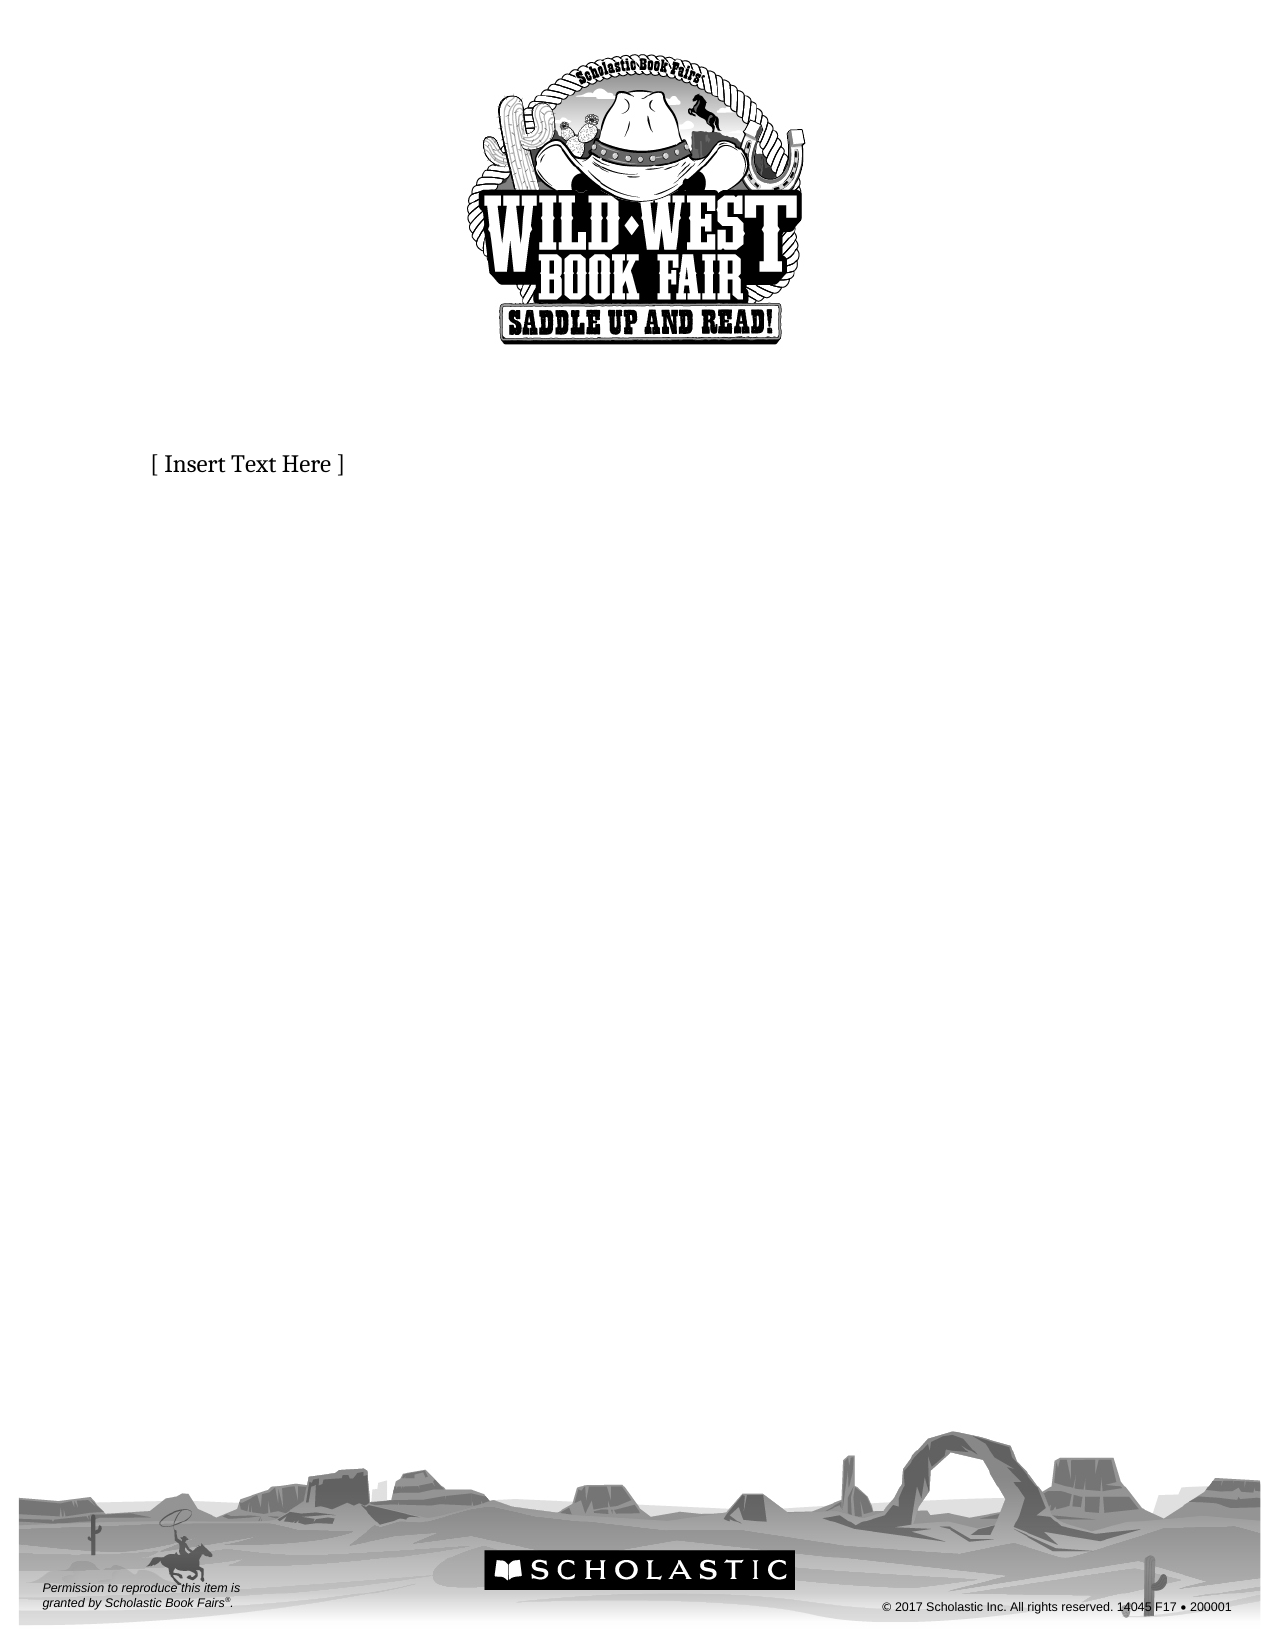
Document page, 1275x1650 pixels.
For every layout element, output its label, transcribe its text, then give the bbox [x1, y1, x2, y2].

picture [18, 24, 1261, 1629]
text [ Insert Text Here ] [150, 450, 1125, 479]
